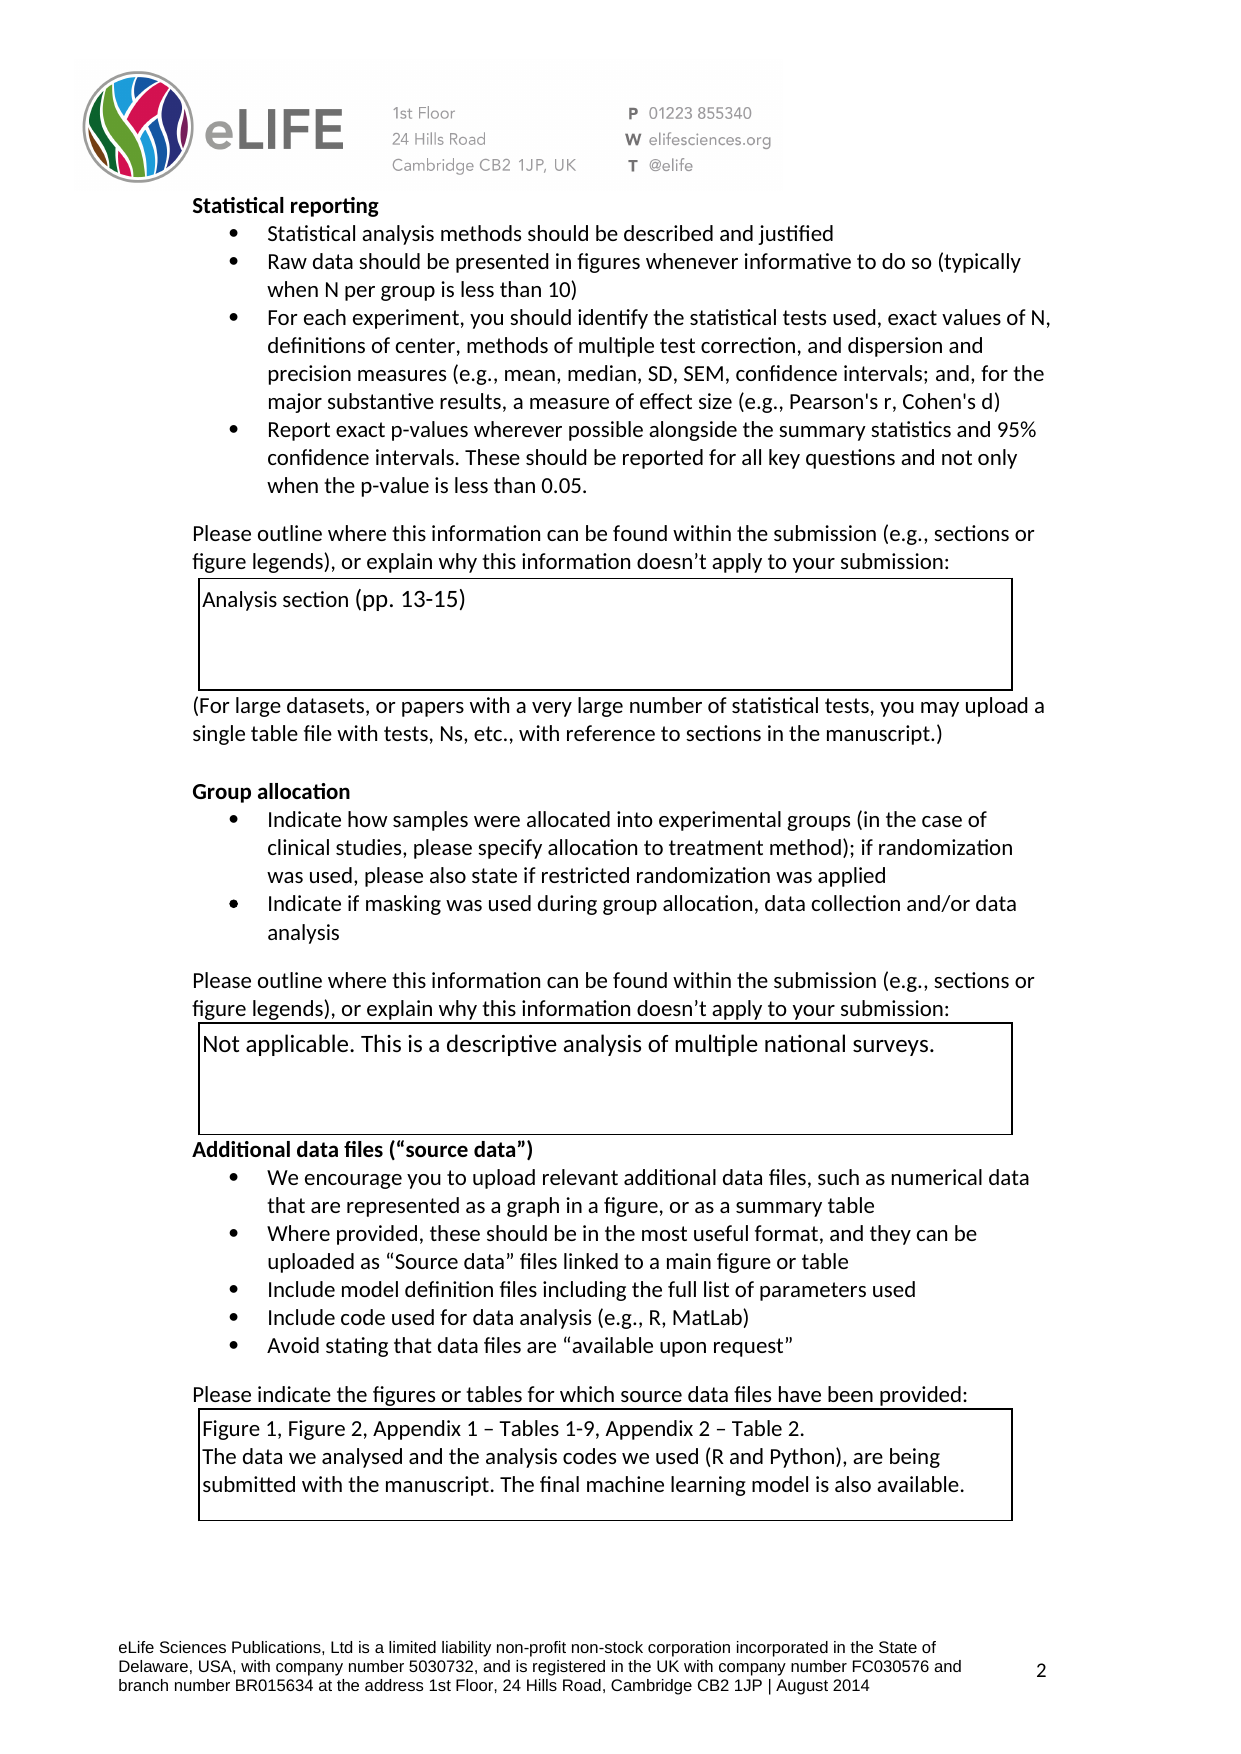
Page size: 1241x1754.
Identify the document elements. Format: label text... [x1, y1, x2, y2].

text Analysis section (pp. 13-15) [200, 581, 1011, 614]
list Indicate if masking was used during group allocation, data collection and/or data analysis [229, 889, 1053, 946]
list We encourage you to upload relevant additional data files, such as numerical data that are represented as a graph in a figure, or as a summary table [229, 1163, 1053, 1219]
list Raw data should be presented in figures whenever informative to do so (typically when N per group is less than 10) [229, 247, 1053, 303]
list Include model definition files including the full list of parameters used [229, 1276, 1053, 1303]
text Figure 1, Figure 2, Appendix 1 – Tables 1-9, Appendix 2 – Table 2. [200, 1412, 1011, 1442]
list For each experiment, you should identify the statistical tests used, exact values of N, definitions of center, methods of multiple test correction, and dispersion and precision measures (e.g., mean, median, SD, SEM, confidence intervals; and, for the major substantive results, a measure of effect size (e.g., Pearson's r, Cohen's d) [229, 303, 1053, 415]
text Group allocation [192, 777, 1053, 806]
text Not applicable. This is a descriptive analysis of multiple national surveys. [200, 1026, 1011, 1060]
list Report exact p-values wherever possible alongside the summary statistics and 95% confidence intervals. These should be reported for all key questions and not only when the p-value is less than 0.05. [229, 415, 1053, 499]
list Indicate how samples were allocated into experimental groups (in the case of clinical studies, please specify allocation to treatment method); if randomization was used, please also state if restricted randomization was applied [229, 806, 1053, 889]
picture [73, 59, 784, 191]
text Additional data files (“source data”) [192, 1052, 1053, 1163]
text Please indicate the figures or tables for which source data files have been provided: [192, 1380, 1053, 1408]
list Statistical analysis methods should be described and justified [229, 219, 1053, 247]
text (For large datasets, or papers with a very large number of statistical tests, you may upload a single table file with tests, Ns, etc., with reference to sections in the manuscript.) [192, 603, 1053, 747]
text Statistical reporting [192, 191, 1053, 219]
list Avoid stating that data files are “available upon request” [229, 1332, 1053, 1359]
list Where provided, these should be in the most useful format, and they can be uploaded as “Source data” files linked to a main figure or table [229, 1219, 1053, 1276]
list Include code used for data analysis (e.g., R, MatLab) [229, 1303, 1053, 1332]
text The data we analysed and the analysis codes we used (R and Python), are being submitted with the manuscript. The final machine learning model is also available. [200, 1442, 1011, 1500]
